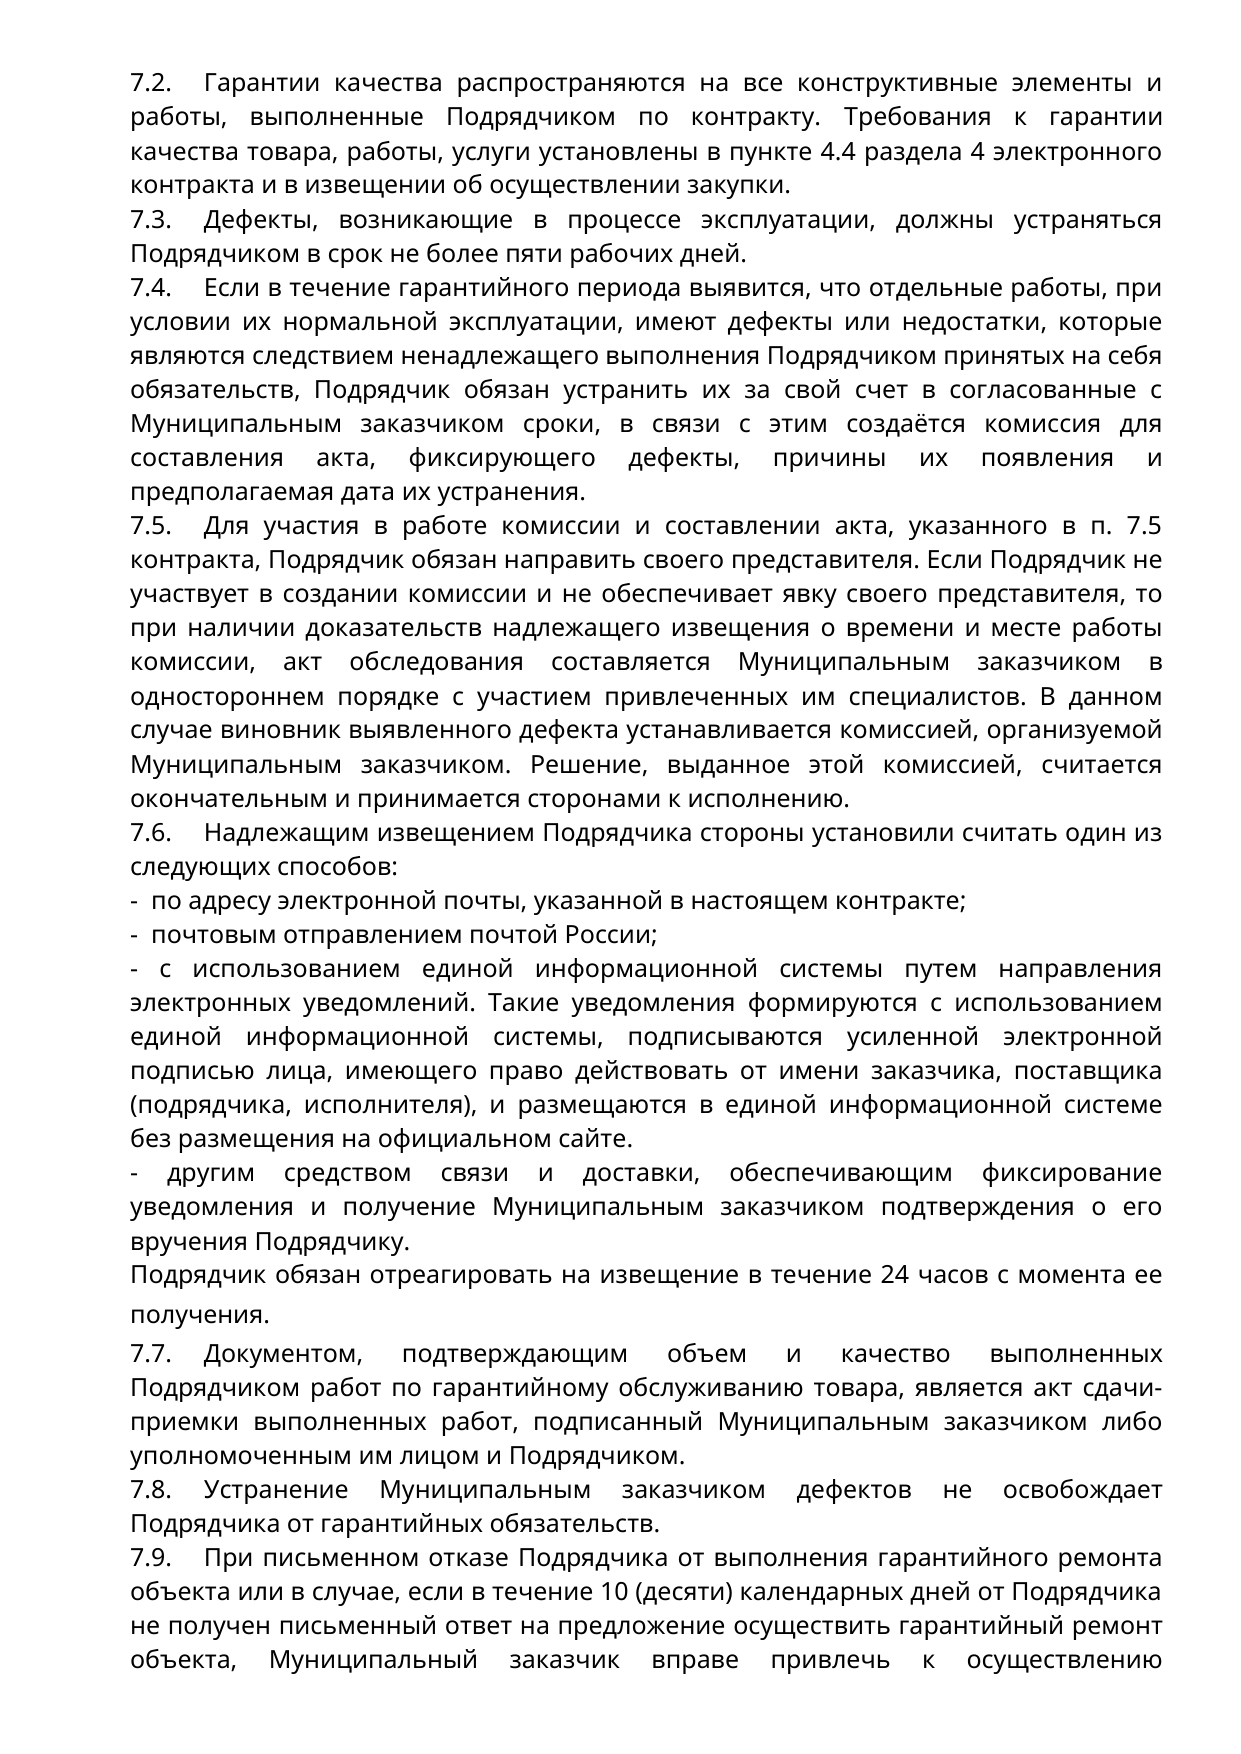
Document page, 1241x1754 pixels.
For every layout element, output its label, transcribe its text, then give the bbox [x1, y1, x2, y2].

list - другим средством связи и доставки, обеспечивающим фиксирование уведомления и получение Муниципальным заказчиком подтверждения о его вручения Подрядчику. [130, 1155, 1163, 1257]
list - почтовым отправлением почтой России; [130, 917, 1163, 951]
list - с использованием единой информационной системы путем направления электронных уведомлений. Такие уведомления формируются с использованием единой информационной системы, подписываются усиленной электронной подписью лица, имеющего право действовать от имени заказчика, поставщика (подрядчика, исполнителя), и размещаются в единой информационной системе без размещения на официальном сайте. [130, 951, 1163, 1155]
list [130, 1540, 1163, 1676]
list Для участия в работе комиссии и составлении акта, указанного в п. 7.5 контракта, Подрядчик обязан направить своего представителя. Если Подрядчик не участвует в создании комиссии и не обеспечивает явку своего представителя, то при наличии доказательств надлежащего извещения о времени и месте работы комиссии, акт обследования составляется Муниципальным заказчиком в одностороннем порядке с участием привлеченных им специалистов. В данном случае виновник выявленного дефекта устанавливается комиссией, организуемой Муниципальным заказчиком. Решение, выданное этой комиссией, считается окончательным и принимается сторонами к исполнению. [130, 508, 1163, 814]
list Дефекты, возникающие в процессе эксплуатации, должны устраняться Подрядчиком в срок не более пяти рабочих дней. [130, 201, 1163, 269]
list Надлежащим извещением Подрядчика стороны установили считать один из следующих способов: [130, 814, 1163, 882]
list - по адресу электронной почты, указанной в настоящем контракте; [130, 882, 1163, 917]
list Если в течение гарантийного периода выявится, что отдельные работы, при условии их нормальной эксплуатации, имеют дефекты или недостатки, которые являются следствием ненадлежащего выполнения Подрядчиком принятых на себя обязательств, Подрядчик обязан устранить их за свой счет в согласованные с Муниципальным заказчиком сроки, в связи с этим создаётся комиссия для составления акта, фиксирующего дефекты, причины их появления и предполагаемая дата их устранения. [130, 269, 1163, 508]
text Подрядчик обязан отреагировать на извещение в течение 24 часов с момента ее получения. [130, 1257, 1163, 1330]
list Устранение Муниципальным заказчиком дефектов не освобождает Подрядчика от гарантийных обязательств. [130, 1472, 1163, 1540]
list Документом, подтверждающим объем и качество выполненных Подрядчиком работ по гарантийному обслуживанию товара, является акт сдачи-приемки выполненных работ, подписанный Муниципальным заказчиком либо уполномоченным им лицом и Подрядчиком. [130, 1336, 1163, 1472]
list Гарантии качества распространяются на все конструктивные элементы и работы, выполненные Подрядчиком по контракту. Требования к гарантии качества товара, работы, услуги установлены в пункте 4.4 раздела 4 электронного контракта и в извещении об осуществлении закупки. [130, 65, 1163, 201]
